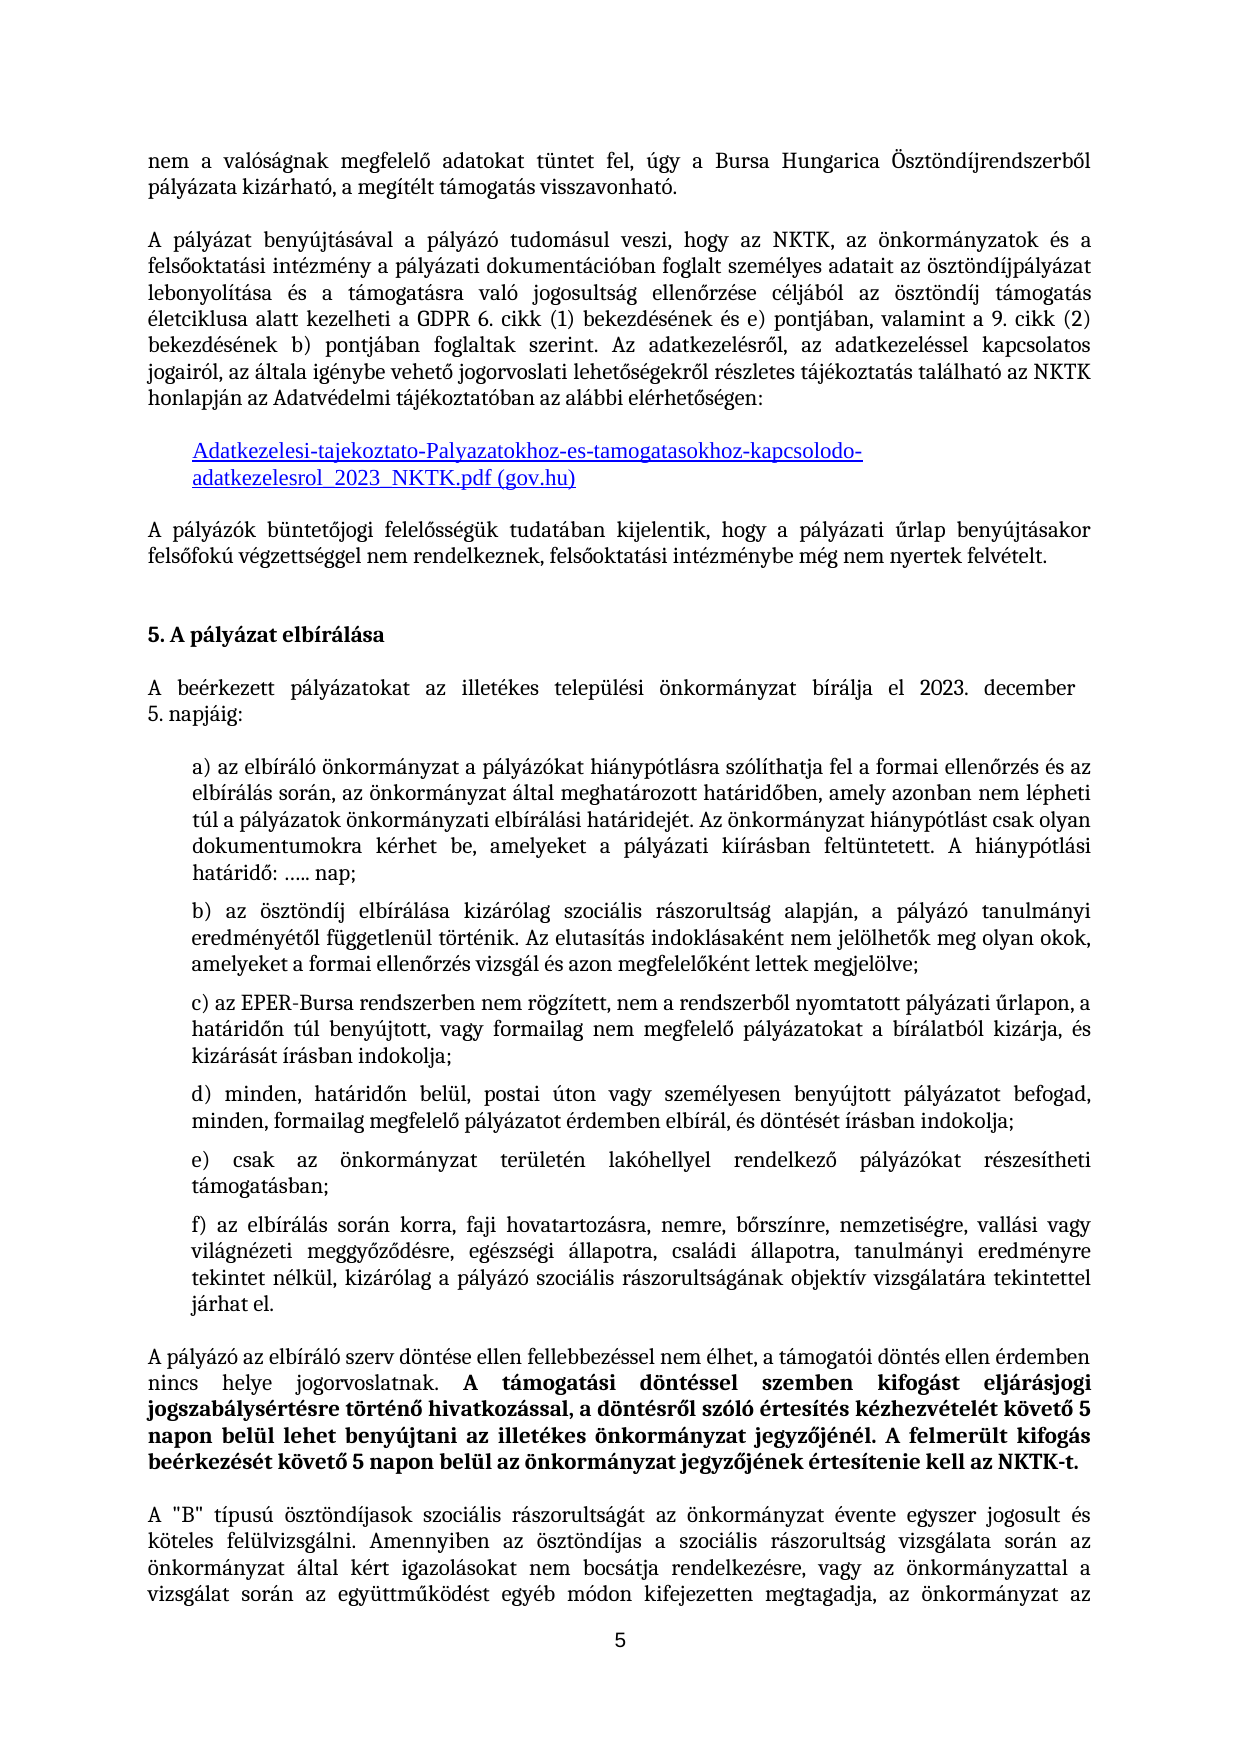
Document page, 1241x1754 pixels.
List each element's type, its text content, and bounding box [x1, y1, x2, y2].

text A pályázók büntetőjogi felelősségük tudatában kijelentik, hogy a pályázati űrlap benyújtásakor felsőfokú végzettséggel nem rendelkeznek, felsőoktatási intézménybe még nem nyertek felvételt. [148, 517, 1092, 569]
text d) minden, határidőn belül, postai úton vagy személyesen benyújtott pályázatot befogad, minden, formailag megfelelő pályázatot érdemben elbírál, és döntését írásban indokolja; [191, 1081, 1092, 1134]
text A pályázat benyújtásával a pályázó tudomásul veszi, hogy az NKTK, az önkormányzatok és a felsőoktatási intézmény a pályázati dokumentációban foglalt személyes adatait az ösztöndíjpályázat lebonyolítása és a támogatásra való jogosultság ellenőrzése céljából az ösztöndíj támogatás életciklusa alatt kezelheti a GDPR 6. cikk (1) bekezdésének és e) pontjában, valamint a 9. cikk (2) bekezdésének b) pontjában foglaltak szerint. Az adatkezelésről, az adatkezeléssel kapcsolatos jogairól, az általa igénybe vehető jogorvoslati lehetőségekről részletes tájékoztatás található az NKTK honlapján az Adatvédelmi tájékoztatóban az alábbi elérhetőségen: [148, 227, 1092, 411]
text a) az elbíráló önkormányzat a pályázókat hiánypótlásra szólíthatja fel a formai ellenőrzés és az elbírálás során, az önkormányzat által meghatározott határidőben, amely azonban nem lépheti túl a pályázatok önkormányzati elbírálási határidejét. Az önkormányzat hiánypótlást csak olyan dokumentumokra kérhet be, amelyeket a pályázati kiírásban feltüntetett. A hiánypótlási határidő: ….. nap; [192, 754, 1092, 886]
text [148, 148, 1092, 200]
text e) csak az önkormányzat területén lakóhellyel rendelkező pályázókat részesítheti támogatásban; [191, 1146, 1092, 1199]
text f) az elbírálás során korra, faji hovatartozásra, nemre, bőrszínre, nemzetiségre, vallási vagy világnézeti meggyőződésre, egészségi állapotra, családi állapotra, tanulmányi eredményre tekintet nélkül, kizárólag a pályázó szociális rászorultságának objektív vizsgálatára tekintettel járhat el. [191, 1212, 1092, 1317]
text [148, 1502, 1092, 1607]
text b) az ösztöndíj elbírálása kizárólag szociális rászorultság alapján, a pályázó tanulmányi eredményétől függetlenül történik. Az elutasítás indoklásaként nem jelölhetők meg olyan okok, amelyeket a formai ellenőrzés vizsgál és azon megfelelőként lettek megjelölve; [191, 898, 1092, 977]
text A beérkezett pályázatokat az illetékes települési önkormányzat bírálja el 2023. december 5. napjáig: [148, 675, 1092, 727]
text Adatkezelesi-tajekoztato-Palyazatokhoz-es-tamogatasokhoz-kapcsolodo-adatkezelesrol_2023_NKTK.pdf (gov.hu) [192, 438, 1092, 490]
text c) az EPER-Bursa rendszerben nem rögzített, nem a rendszerből nyomtatott pályázati űrlapon, a határidőn túl benyújtott, vagy formailag nem megfelelő pályázatokat a bírálatból kizárja, és kizárását írásban indokolja; [191, 990, 1092, 1069]
text 5. A pályázat elbírálása [148, 622, 1092, 648]
text A pályázó az elbíráló szerv döntése ellen fellebbezéssel nem élhet, a támogatói döntés ellen érdemben nincs helye jogorvoslatnak. A támogatási döntéssel szemben kifogást eljárásjogi jogszabálysértésre történő hivatkozással, a döntésről szóló értesítés kézhezvételét követő 5 napon belül lehet benyújtani az illetékes önkormányzat jegyzőjénél. A felmerült kifogás beérkezését követő 5 napon belül az önkormányzat jegyzőjének értesítenie kell az NKTK-t. [148, 1343, 1092, 1475]
